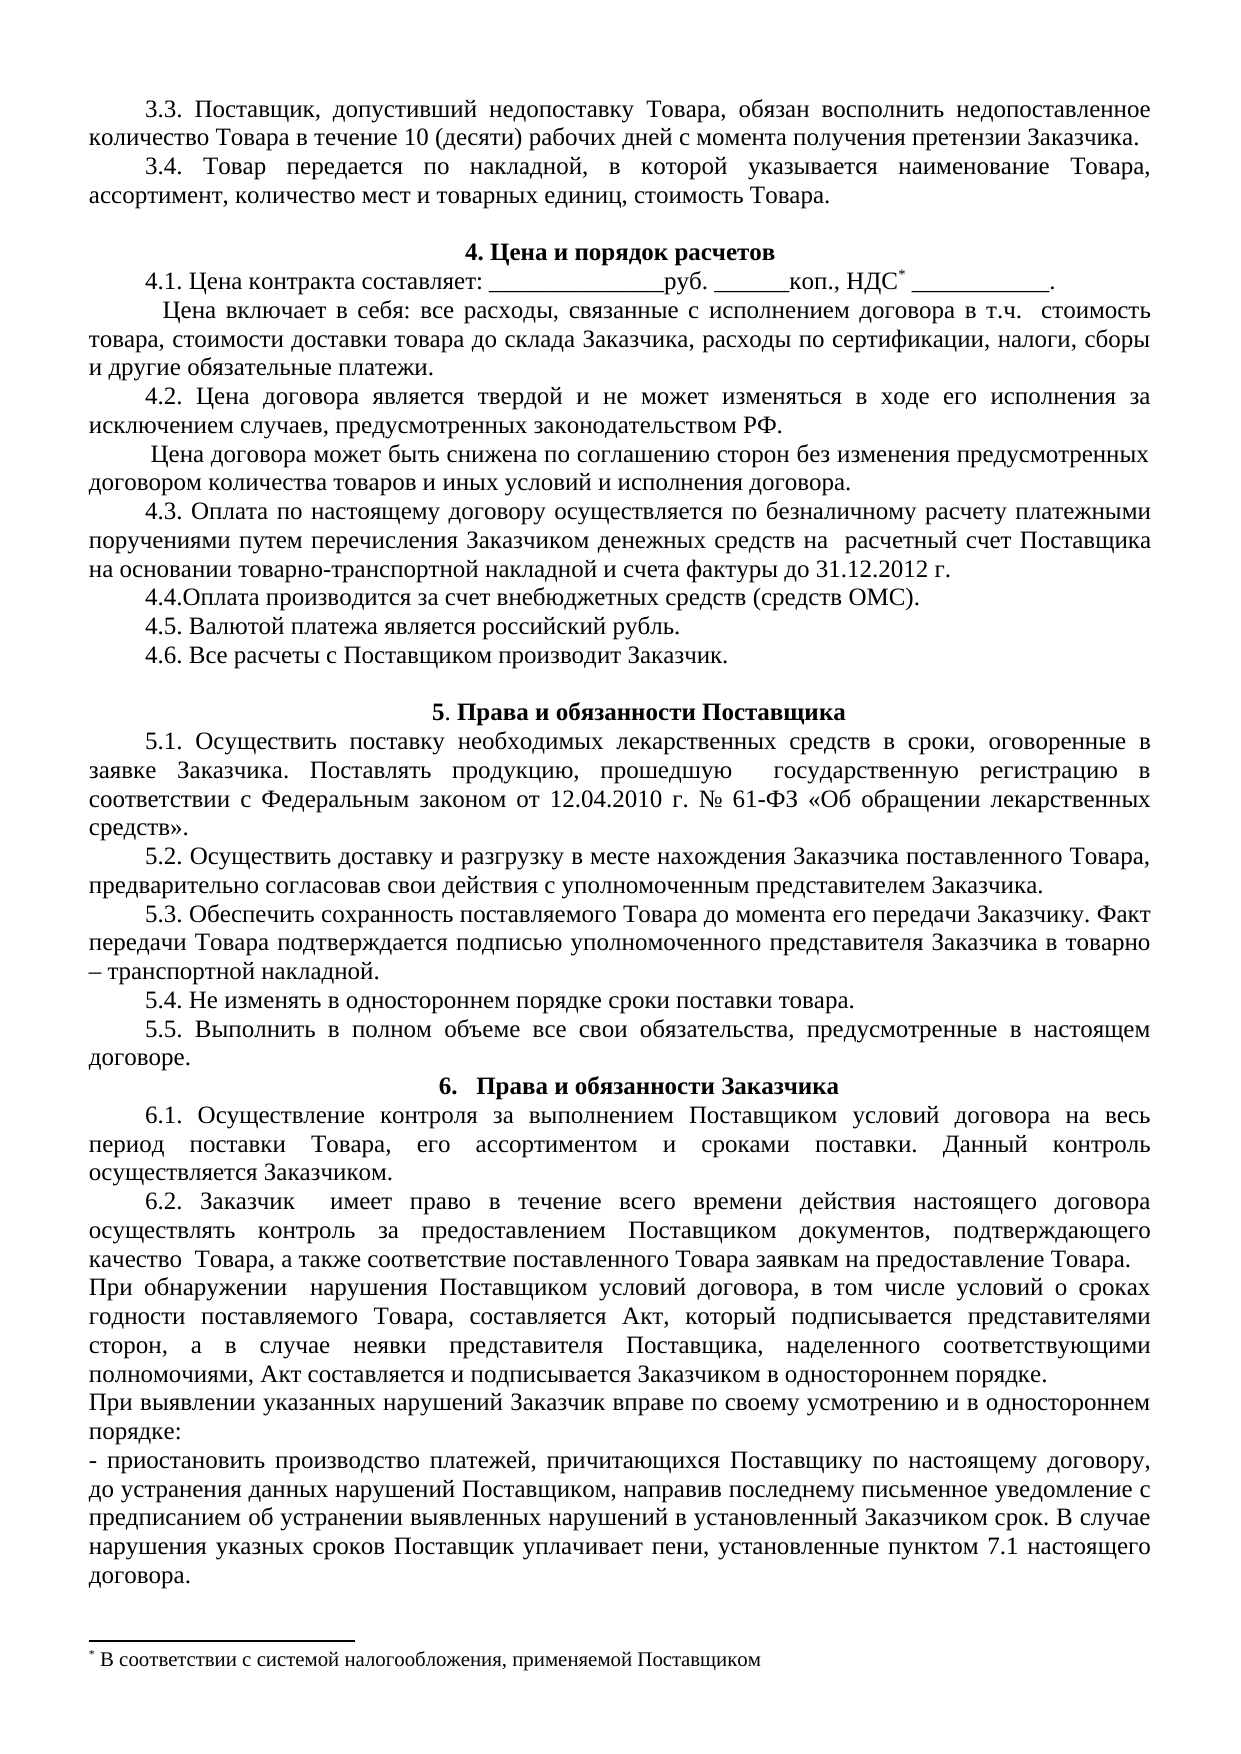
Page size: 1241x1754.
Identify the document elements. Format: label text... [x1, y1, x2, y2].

text - приостановить производство платежей, причитающихся Поставщику по настоящему договору, до устранения данных нарушений Поставщиком, направив последнему письменное уведомление с предписанием об устранении выявленных нарушений в установленный Заказчиком срок. В случае нарушения указных сроков Поставщик уплачивает пени, установленные пунктом 7.1 настоящего договора. [89, 1445, 1152, 1589]
text 3.4. Товар передается по накладной, в которой указывается наименование Товара, ассортимент, количество мест и товарных единиц, стоимость Товара. [89, 151, 1152, 209]
text Цена включает в себя: все расходы, связанные с исполнением договора в т.ч. стоимость товара, стоимости доставки товара до склада Заказчика, расходы по сертификации, налоги, сборы и другие обязательные платежи. [89, 295, 1152, 381]
text 4.6. Все расчеты с Поставщиком производит Заказчик. [89, 640, 1152, 669]
text 4.4.Оплата производится за счет внебюджетных средств (средств ОМС). [89, 582, 1152, 611]
text 5.1. Осуществить поставку необходимых лекарственных средств в сроки, оговоренные в заявке Заказчика. Поставлять продукцию, прошедшую государственную регистрацию в соответствии с Федеральным законом от 12.04.2010 г. № 61-ФЗ «Об обращении лекарственных средств». [89, 726, 1152, 841]
text 5. Права и обязанности Поставщика [126, 697, 1152, 726]
text 5.5. Выполнить в полном объеме все свои обязательства, предусмотренные в настоящем договоре. [89, 1014, 1152, 1071]
text 5.3. Обеспечить сохранность поставляемого Товара до момента его передачи Заказчику. Факт передачи Товара подтверждается подписью уполномоченного представителя Заказчика в товарно – транспортной накладной. [89, 899, 1152, 985]
text 4. Цена и порядок расчетов [89, 237, 1152, 266]
text 5.4. Не изменять в одностороннем порядке сроки поставки товара. [89, 985, 1152, 1014]
list Права и обязанности Заказчика [126, 1071, 1152, 1100]
text 5.2. Осуществить доставку и разгрузку в месте нахождения Заказчика поставленного Товара, предварительно согласовав свои действия с уполномоченным представителем Заказчика. [89, 841, 1152, 899]
text 4.3. Оплата по настоящему договору осуществляется по безналичному расчету платежными поручениями путем перечисления Заказчиком денежных средств на расчетный счет Поставщика на основании товарно-транспортной накладной и счета фактуры до 31.12.2012 г. [89, 496, 1152, 582]
text 4.5. Валютой платежа является российский рубль. [89, 611, 1152, 640]
text 4.2. Цена договора является твердой и не может изменяться в ходе его исполнения за исключением случаев, предусмотренных законодательством РФ. [89, 381, 1152, 439]
text При обнаружении нарушения Поставщиком условий договора, в том числе условий о сроках годности поставляемого Товара, составляется Акт, который подписывается представителями сторон, а в случае неявки представителя Поставщика, наделенного соответствующими полномочиями, Акт составляется и подписывается Заказчиком в одностороннем порядке. [89, 1272, 1152, 1387]
text 4.1. Цена контракта составляет: ______________руб. ______коп., НДС ___________. [89, 266, 1152, 295]
text При выявлении указанных нарушений Заказчик вправе по своему усмотрению и в одностороннем порядке: [89, 1387, 1152, 1445]
text 3.3. Поставщик, допустивший недопоставку Товара, обязан восполнить недопоставленное количество Товара в течение 10 (десяти) рабочих дней с момента получения претензии Заказчика. [89, 94, 1152, 151]
text 6.1. Осуществление контроля за выполнением Поставщиком условий договора на весь период поставки Товара, его ассортиментом и сроками поставки. Данный контроль осуществляется Заказчиком. [89, 1100, 1152, 1186]
text Цена договора может быть снижена по соглашению сторон без изменения предусмотренных договором количества товаров и иных условий и исполнения договора. [89, 439, 1152, 496]
text 6.2. Заказчик имеет право в течение всего времени действия настоящего договора осуществлять контроль за предоставлением Поставщиком документов, подтверждающего качество Товара, а также соответствие поставленного Товара заявкам на предоставление Товара. [89, 1186, 1152, 1272]
